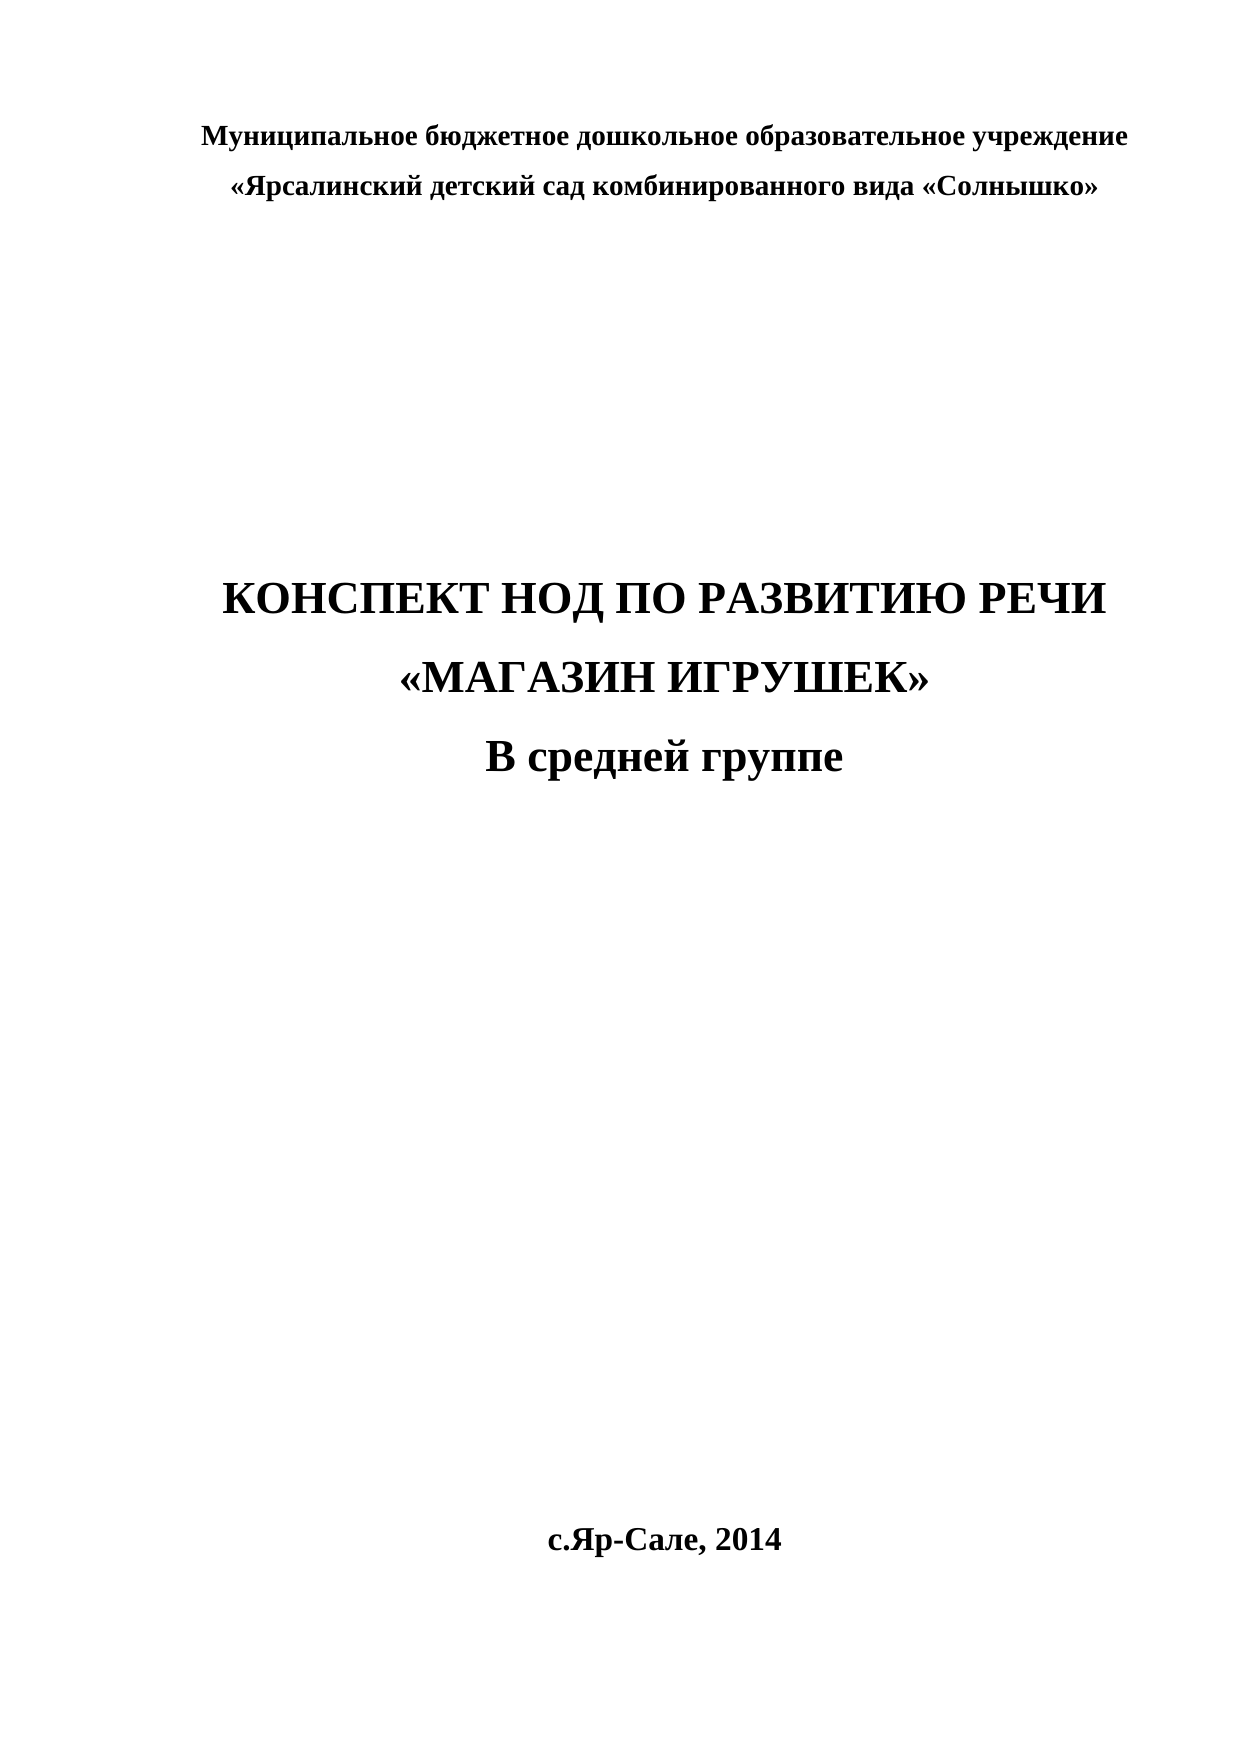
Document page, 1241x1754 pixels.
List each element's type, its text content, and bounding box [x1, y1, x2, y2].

text «МАГАЗИН ИГРУШЕК» [177, 650, 1152, 703]
text В средней группе [177, 729, 1152, 782]
text с.Яр-Сале, 2014 [177, 1520, 1152, 1558]
text Муниципальное бюджетное дошкольное образовательное учреждение [177, 118, 1152, 152]
text «Ярсалинский детский сад комбинированного вида «Солнышко» [177, 168, 1152, 202]
text КОНСПЕКТ НОД ПО РАЗВИТИЮ РЕЧИ [177, 571, 1152, 624]
